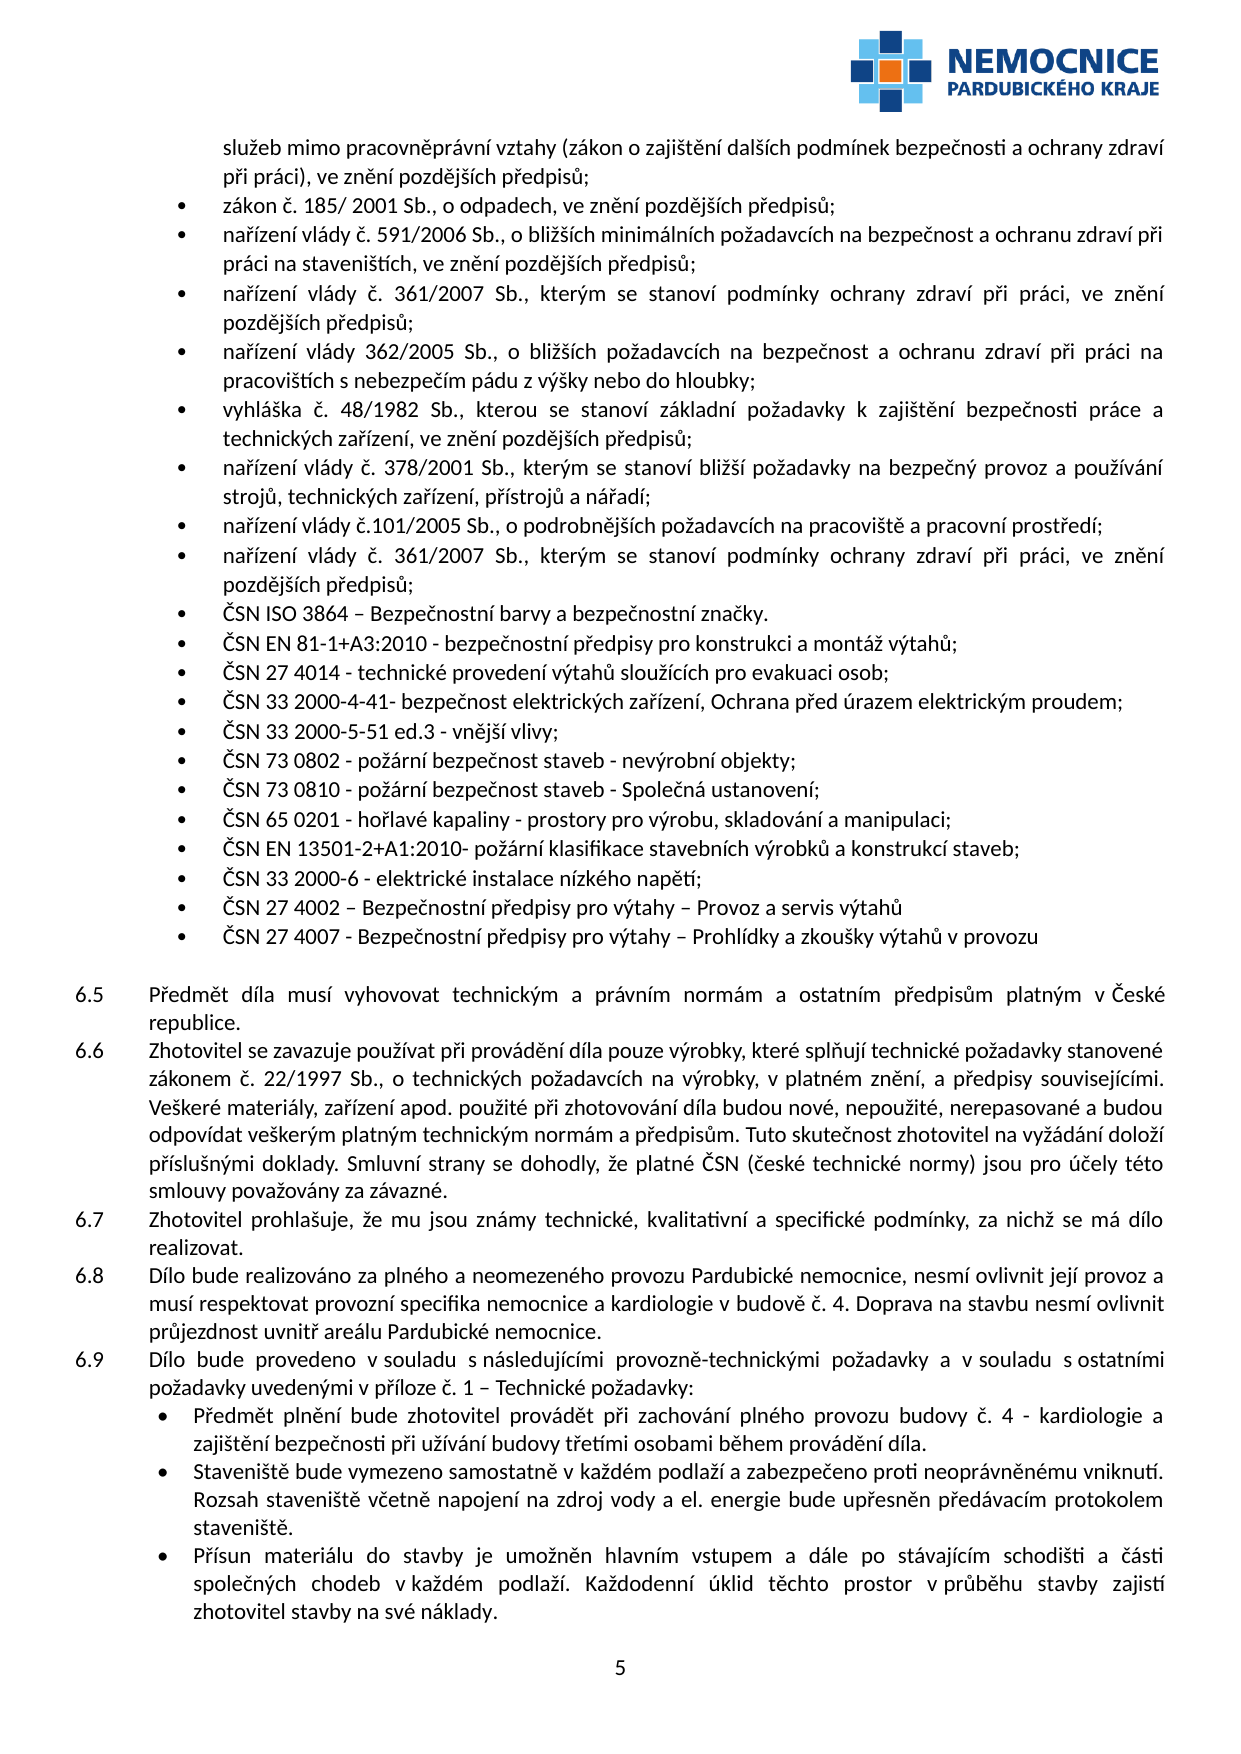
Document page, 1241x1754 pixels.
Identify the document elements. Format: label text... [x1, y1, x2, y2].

list nařízení vlády č. 378/2001 Sb., kterým se stanoví bližší požadavky na bezpečný provoz a používání strojů, technických zařízení, přístrojů a nářadí; [178, 453, 1165, 510]
list ČSN 33 2000-5-51 ed.3 - vnější vlivy; [178, 717, 1165, 745]
list Předmět plnění bude zhotovitel provádět při zachování plného provozu budovy č. 4 - kardiologie a zajištění bezpečnosti při užívání budovy třetími osobami během provádění díla. [157, 1401, 1165, 1457]
list ČSN 27 4002 – Bezpečnostní předpisy pro výtahy – Provoz a servis výtahů [178, 893, 1165, 921]
list nařízení vlády č. 361/2007 Sb., kterým se stanoví podmínky ochrany zdraví při práci, ve znění pozdějších předpisů; [178, 541, 1165, 598]
list Přísun materiálu do stavby je umožněn hlavním vstupem a dále po stávajícím schodišti a části společných chodeb v každém podlaží. Každodenní úklid těchto prostor v průběhu stavby zajistí zhotovitel stavby na své náklady. [157, 1541, 1165, 1625]
list nařízení vlády č. 591/2006 Sb., o bližších minimálních požadavcích na bezpečnost a ochranu zdraví při práci na staveništích, ve znění pozdějších předpisů; [178, 221, 1165, 277]
list ČSN 33 2000-6 - elektrické instalace nízkého napětí; [178, 864, 1165, 892]
list ČSN 65 0201 - hořlavé kapaliny - prostory pro výrobu, skladování a manipulaci; [178, 805, 1165, 833]
picture [849, 29, 1159, 113]
list vyhláška č. 48/1982 Sb., kterou se stanoví základní požadavky k zajištění bezpečnosti práce a technických zařízení, ve znění pozdějších předpisů; [178, 395, 1165, 452]
subtitle Zhotovitel prohlašuje, že mu jsou známy technické, kvalitativní a specifické podmínky, za nichž se má dílo realizovat. [75, 1205, 1165, 1261]
list zákon č. 185/ 2001 Sb., o odpadech, ve znění pozdějších předpisů; [178, 191, 1165, 219]
subtitle Předmět díla musí vyhovovat technickým a právním normám a ostatním předpisům platným v České republice. [75, 981, 1165, 1037]
list nařízení vlády 362/2005 Sb., o bližších požadavcích na bezpečnost a ochranu zdraví při práci na pracovištích s nebezpečím pádu z výšky nebo do hloubky; [178, 337, 1165, 394]
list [178, 133, 1165, 190]
list ČSN 27 4007 - Bezpečnostní předpisy pro výtahy – Prohlídky a zkoušky výtahů v provozu [178, 922, 1165, 950]
list ČSN EN 81-1+A3:2010 - bezpečnostní předpisy pro konstrukci a montáž výtahů; [178, 629, 1165, 657]
subtitle Dílo bude provedeno v souladu s následujícími provozně-technickými požadavky a v souladu s ostatními požadavky uvedenými v příloze č. 1 – Technické požadavky: [75, 1345, 1165, 1401]
list Staveniště bude vymezeno samostatně v každém podlaží a zabezpečeno proti neoprávněnému vniknutí. Rozsah staveniště včetně napojení na zdroj vody a el. energie bude upřesněn předávacím protokolem staveniště. [157, 1457, 1165, 1541]
list ČSN 73 0810 - požární bezpečnost staveb - Společná ustanovení; [178, 776, 1165, 803]
list nařízení vlády č. 361/2007 Sb., kterým se stanoví podmínky ochrany zdraví při práci, ve znění pozdějších předpisů; [178, 279, 1165, 336]
list ČSN ISO 3864 – Bezpečnostní barvy a bezpečnostní značky. [178, 599, 1165, 627]
list ČSN 73 0802 - požární bezpečnost staveb - nevýrobní objekty; [178, 746, 1165, 774]
list nařízení vlády č.101/2005 Sb., o podrobnějších požadavcích na pracoviště a pracovní prostředí; [178, 512, 1165, 540]
subtitle Dílo bude realizováno za plného a neomezeného provozu Pardubické nemocnice, nesmí ovlivnit její provoz a musí respektovat provozní specifika nemocnice a kardiologie v budově č. 4. Doprava na stavbu nesmí ovlivnit průjezdnost uvnitř areálu Pardubické nemocnice. [75, 1261, 1165, 1345]
list ČSN 33 2000-4-41- bezpečnost elektrických zařízení, Ochrana před úrazem elektrickým proudem; [178, 687, 1165, 715]
list ČSN EN 13501-2+A1:2010- požární klasifikace stavebních výrobků a konstrukcí staveb; [178, 834, 1165, 862]
list ČSN 27 4014 - technické provedení výtahů sloužících pro evakuaci osob; [178, 658, 1165, 686]
subtitle Zhotovitel se zavazuje používat při provádění díla pouze výrobky, které splňují technické požadavky stanovené zákonem č. 22/1997 Sb., o technických požadavcích na výrobky, v platném znění, a předpisy souvisejícími. Veškeré materiály, zařízení apod. použité při zhotovování díla budou nové, nepoužité, nerepasované a budou odpovídat veškerým platným technickým normám a předpisům. Tuto skutečnost zhotovitel na vyžádání doloží příslušnými doklady. Smluvní strany se dohodly, že platné ČSN (české technické normy) jsou pro účely této smlouvy považovány za závazné. [75, 1037, 1165, 1205]
